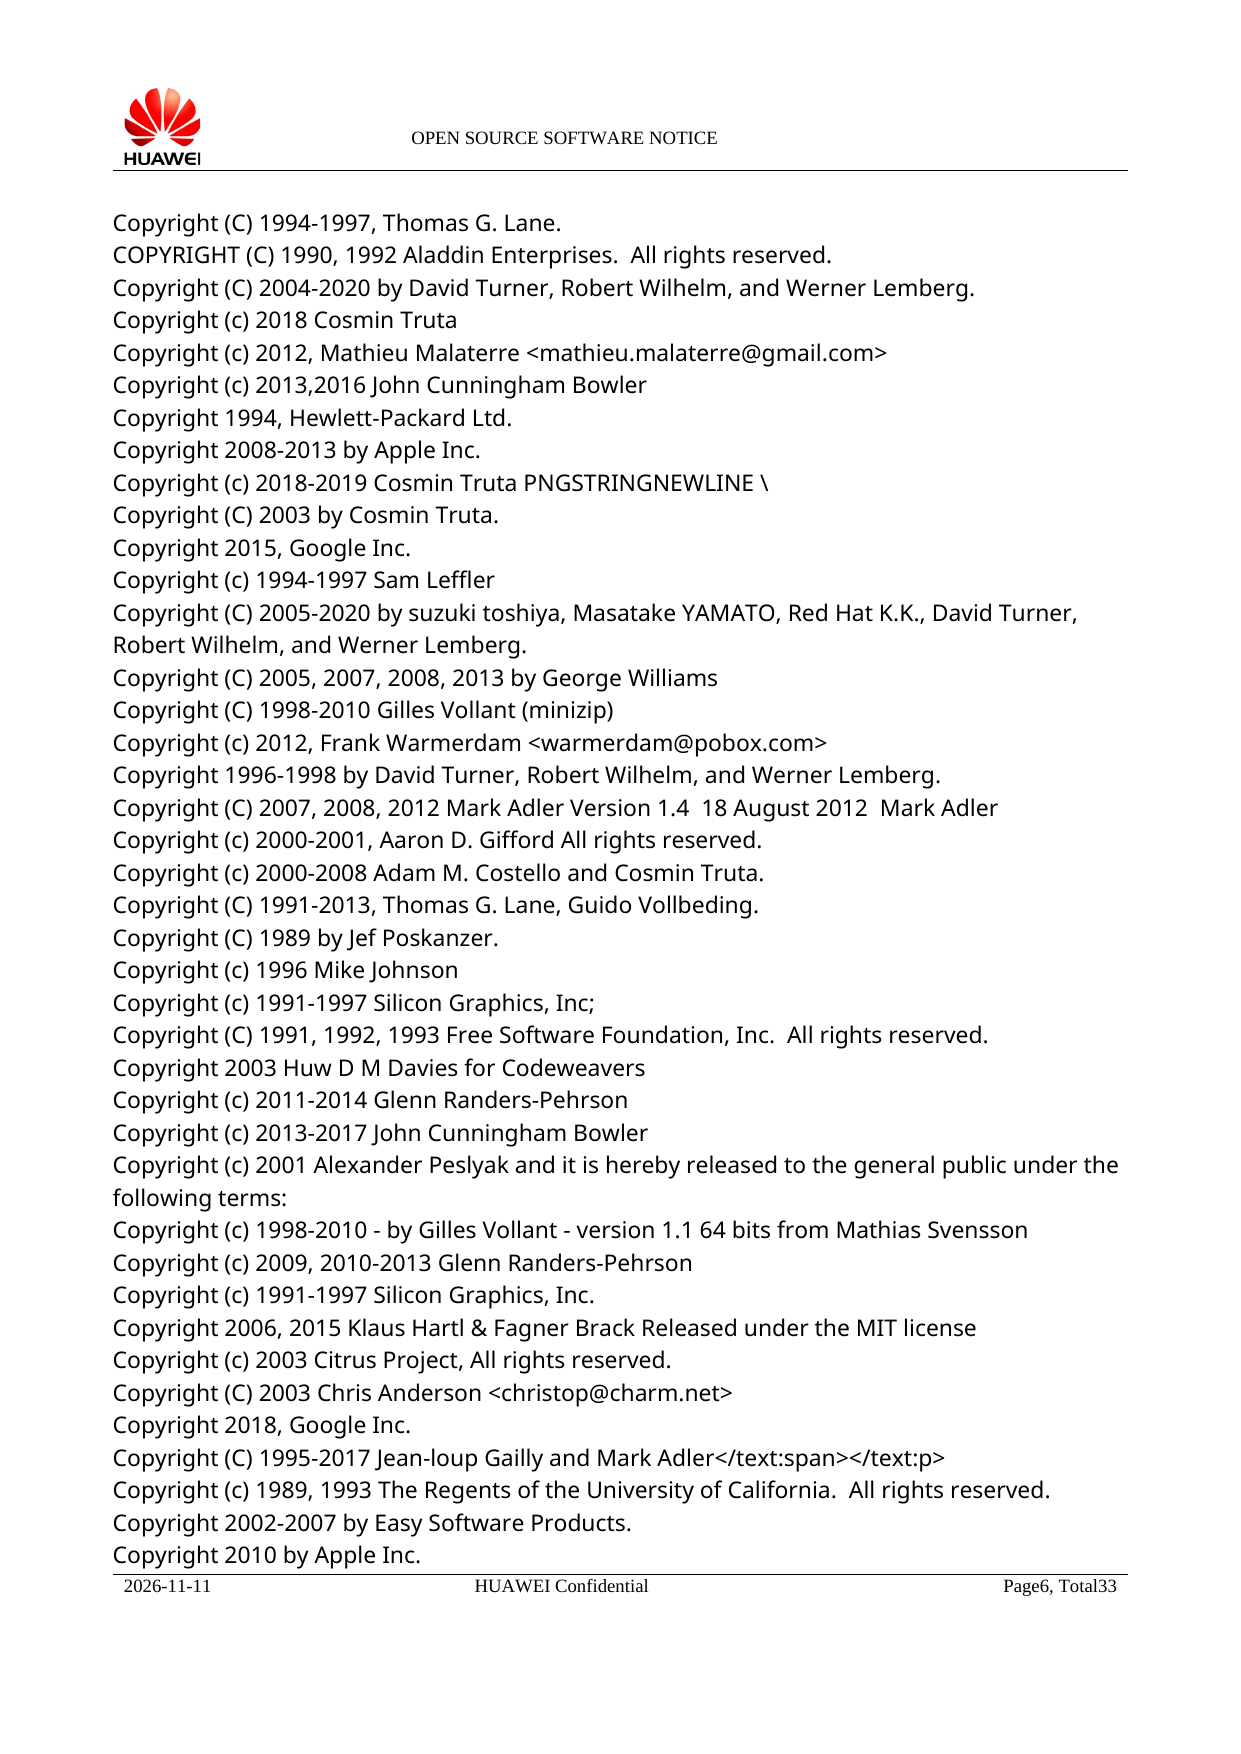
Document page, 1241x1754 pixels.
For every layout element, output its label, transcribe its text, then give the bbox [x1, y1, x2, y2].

picture [124, 88, 201, 165]
